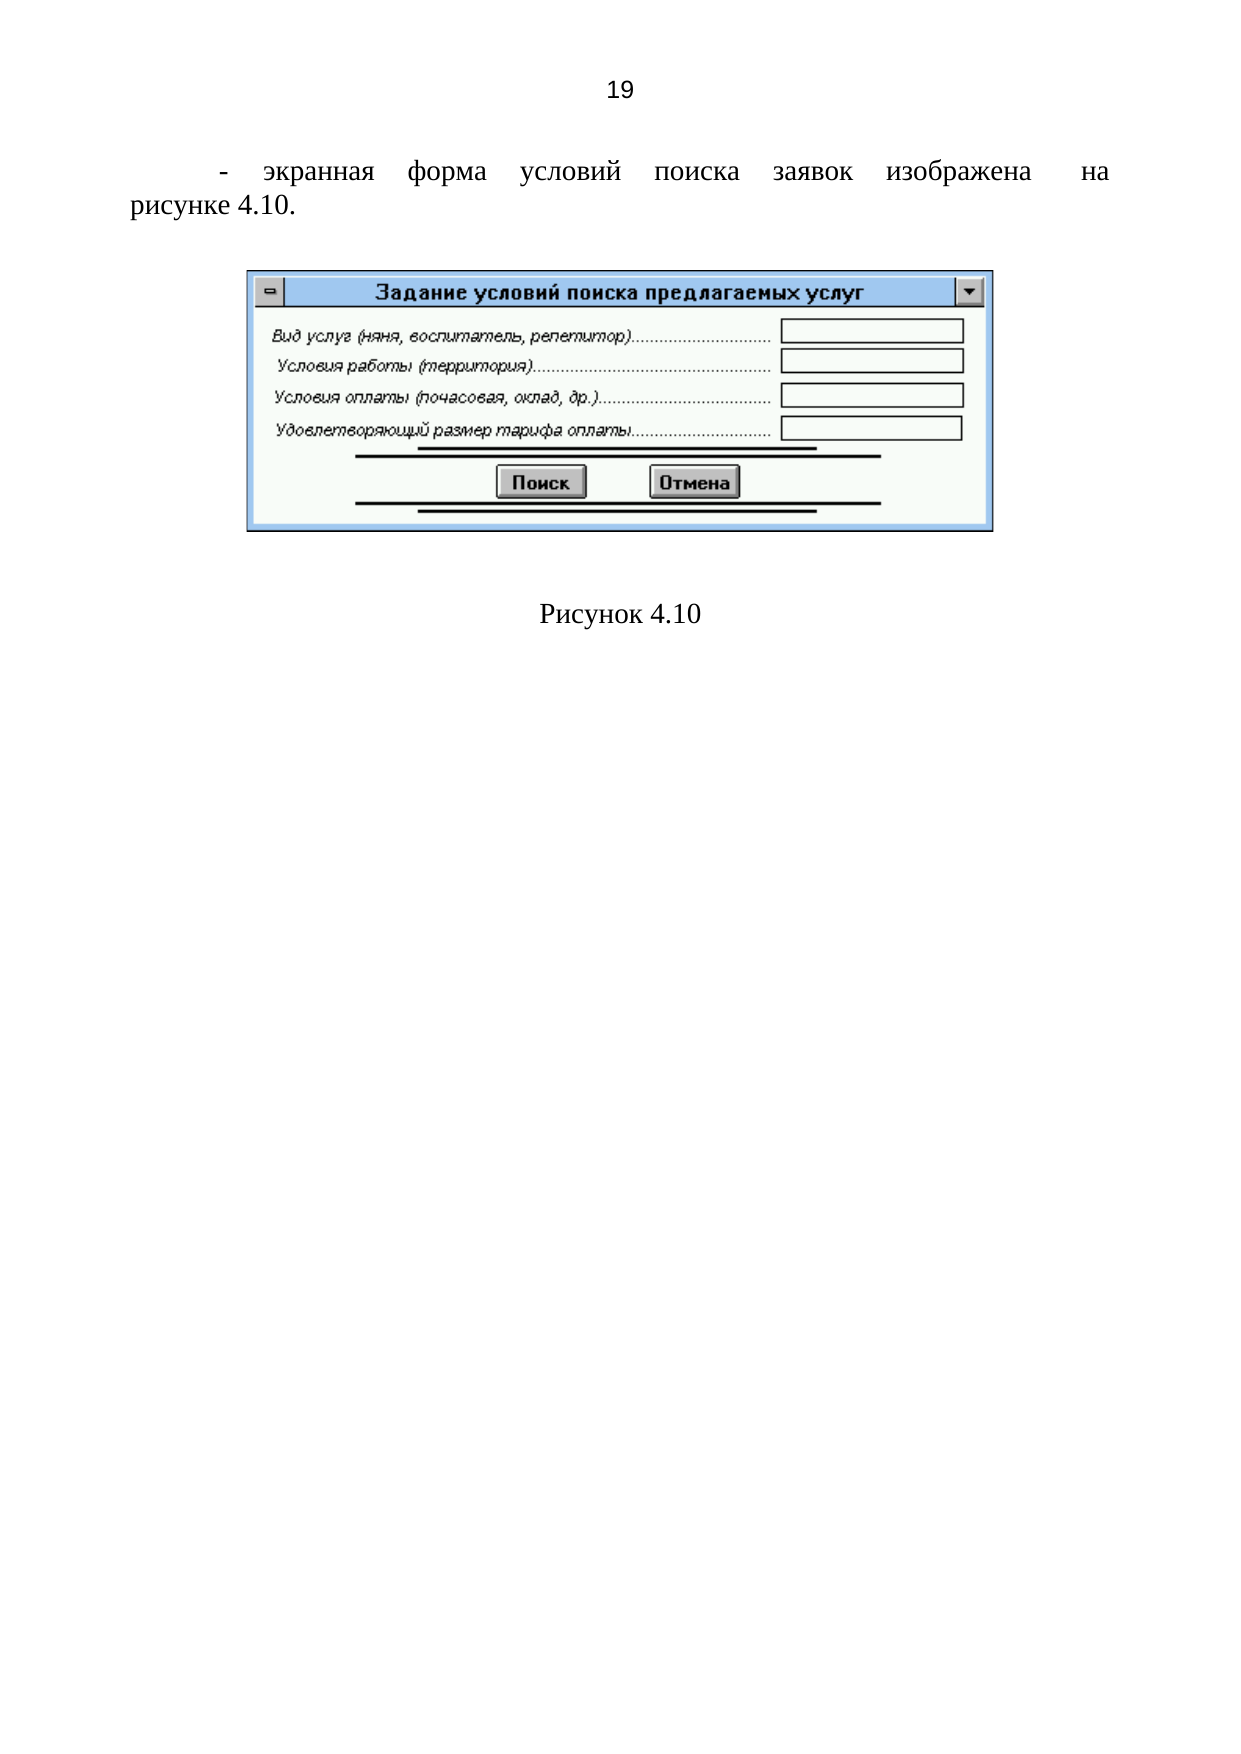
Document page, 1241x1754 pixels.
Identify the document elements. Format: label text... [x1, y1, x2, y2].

list экранная форма условий поиска заявок изображена на рисунке 4.10. [130, 153, 1110, 221]
text Рисунок 4.10 [130, 597, 1110, 630]
picture [246, 270, 994, 532]
